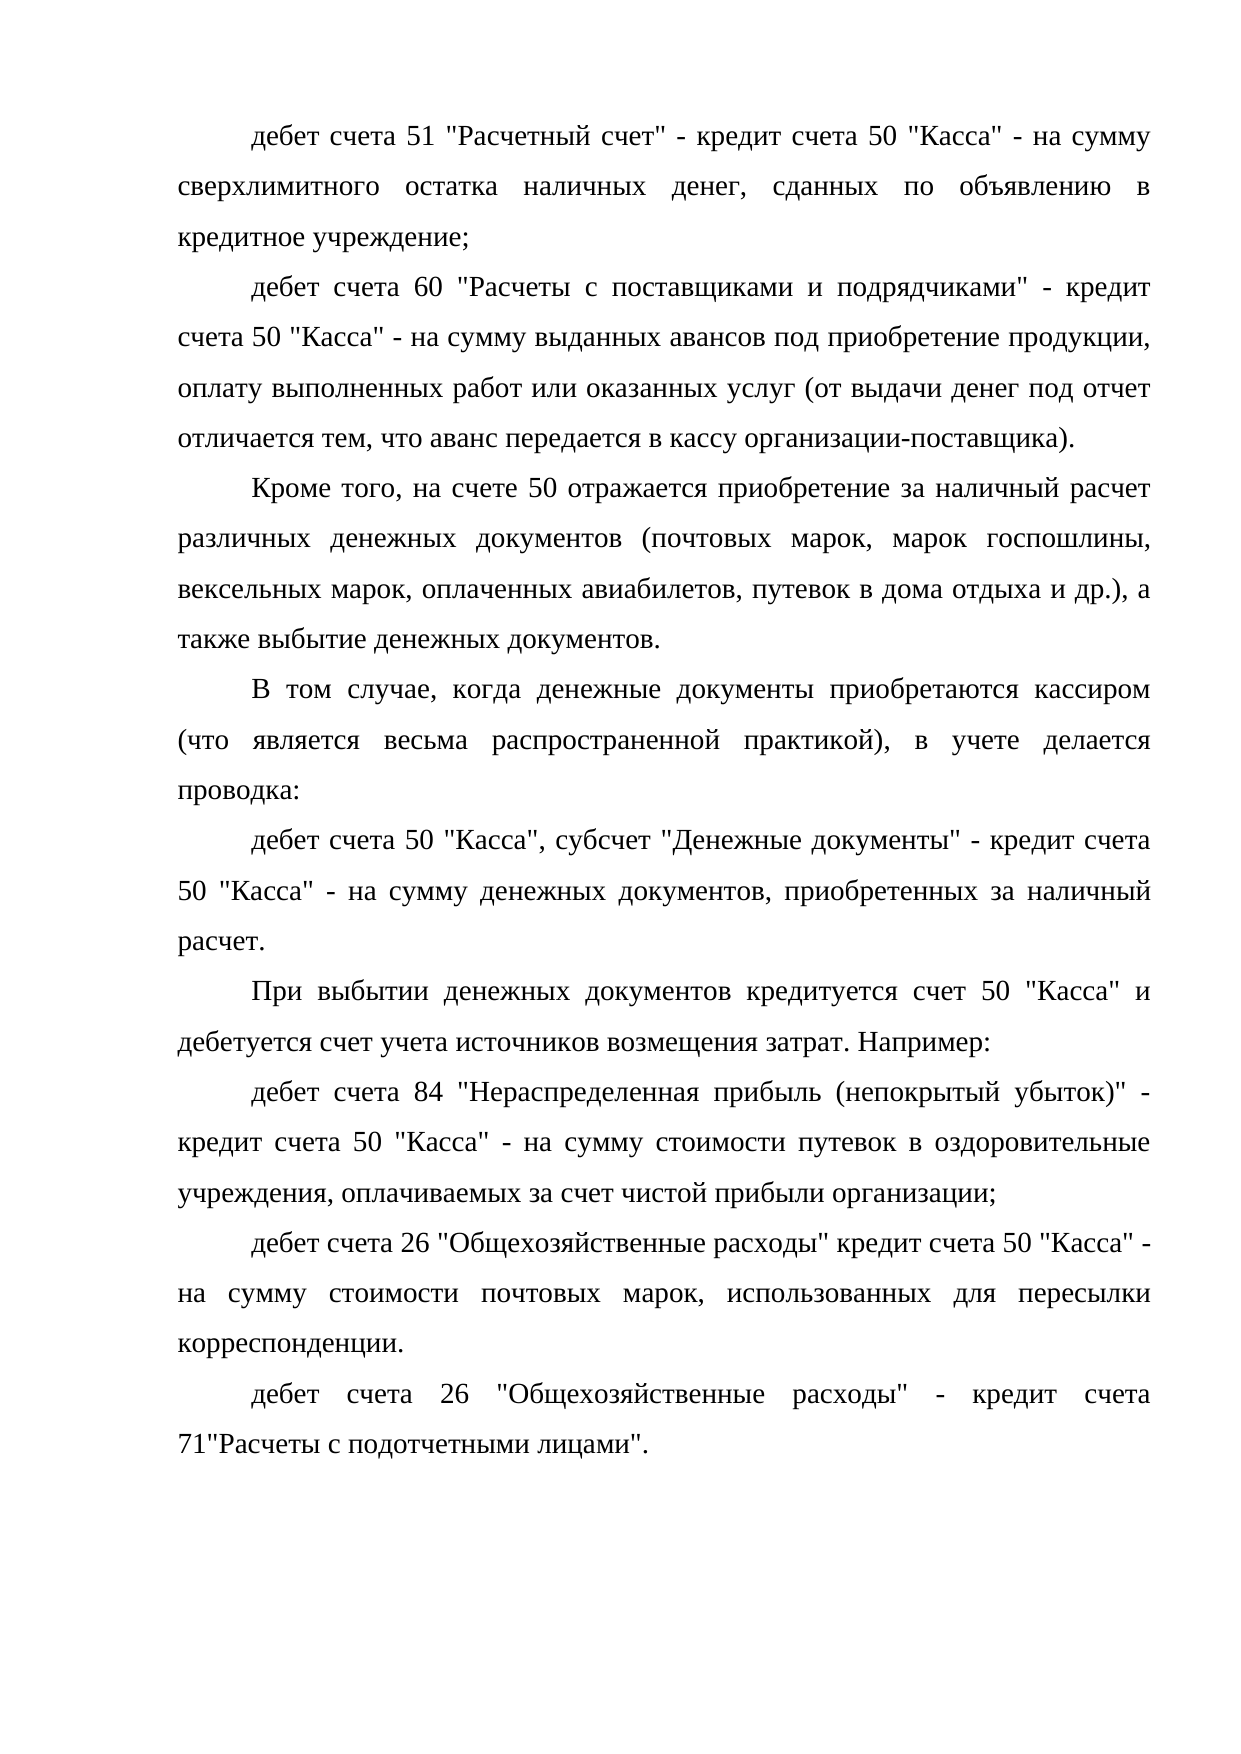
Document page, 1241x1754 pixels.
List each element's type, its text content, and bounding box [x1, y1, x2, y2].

text дебет счета 84 "Нераспределенная прибыль (непокрытый убыток)" - кредит счета 50 "Касса" - на сумму стоимости путевок в оздоровительные учреждения, оплачиваемых за счет чистой прибыли организации; [177, 1074, 1152, 1208]
text дебет счета 26 "Общехозяйственные расходы" кредит счета 50 "Касса" - на сумму стоимости почтовых марок, использованных для пересылки корреспонденции. [177, 1225, 1152, 1359]
text Кроме того, на счете 50 отражается приобретение за наличный расчет различных денежных документов (почтовых марок, марок госпошлины, вексельных марок, оплаченных авиабилетов, путевок в дома отдыха и др.), а также выбытие денежных документов. [177, 470, 1152, 655]
text При выбытии денежных документов кредитуется счет 50 "Касса" и дебетуется счет учета источников возмещения затрат. Например: [177, 973, 1152, 1057]
text дебет счета 50 "Касса", субсчет "Денежные документы" - кредит счета 50 "Касса" - на сумму денежных документов, приобретенных за наличный расчет. [177, 822, 1152, 957]
text дебет счета 26 "Общехозяйственные расходы" - кредит счета 71"Расчеты с подотчетными лицами". [177, 1376, 1152, 1460]
text дебет счета 60 "Расчеты с поставщиками и подрядчиками" - кредит счета 50 "Касса" - на сумму выданных авансов под приобретение продукции, оплату выполненных работ или оказанных услуг (от выдачи денег под отчет отличается тем, что аванс передается в кассу организации-поставщика). [177, 269, 1152, 453]
text В том случае, когда денежные документы приобретаются кассиром (что является весьма распространенной практикой), в учете делается проводка: [177, 672, 1152, 806]
text дебет счета 51 "Расчетный счет" - кредит счета 50 "Касса" - на сумму сверхлимитного остатка наличных денег, сданных по объявлению в кредитное учреждение; [177, 118, 1152, 252]
